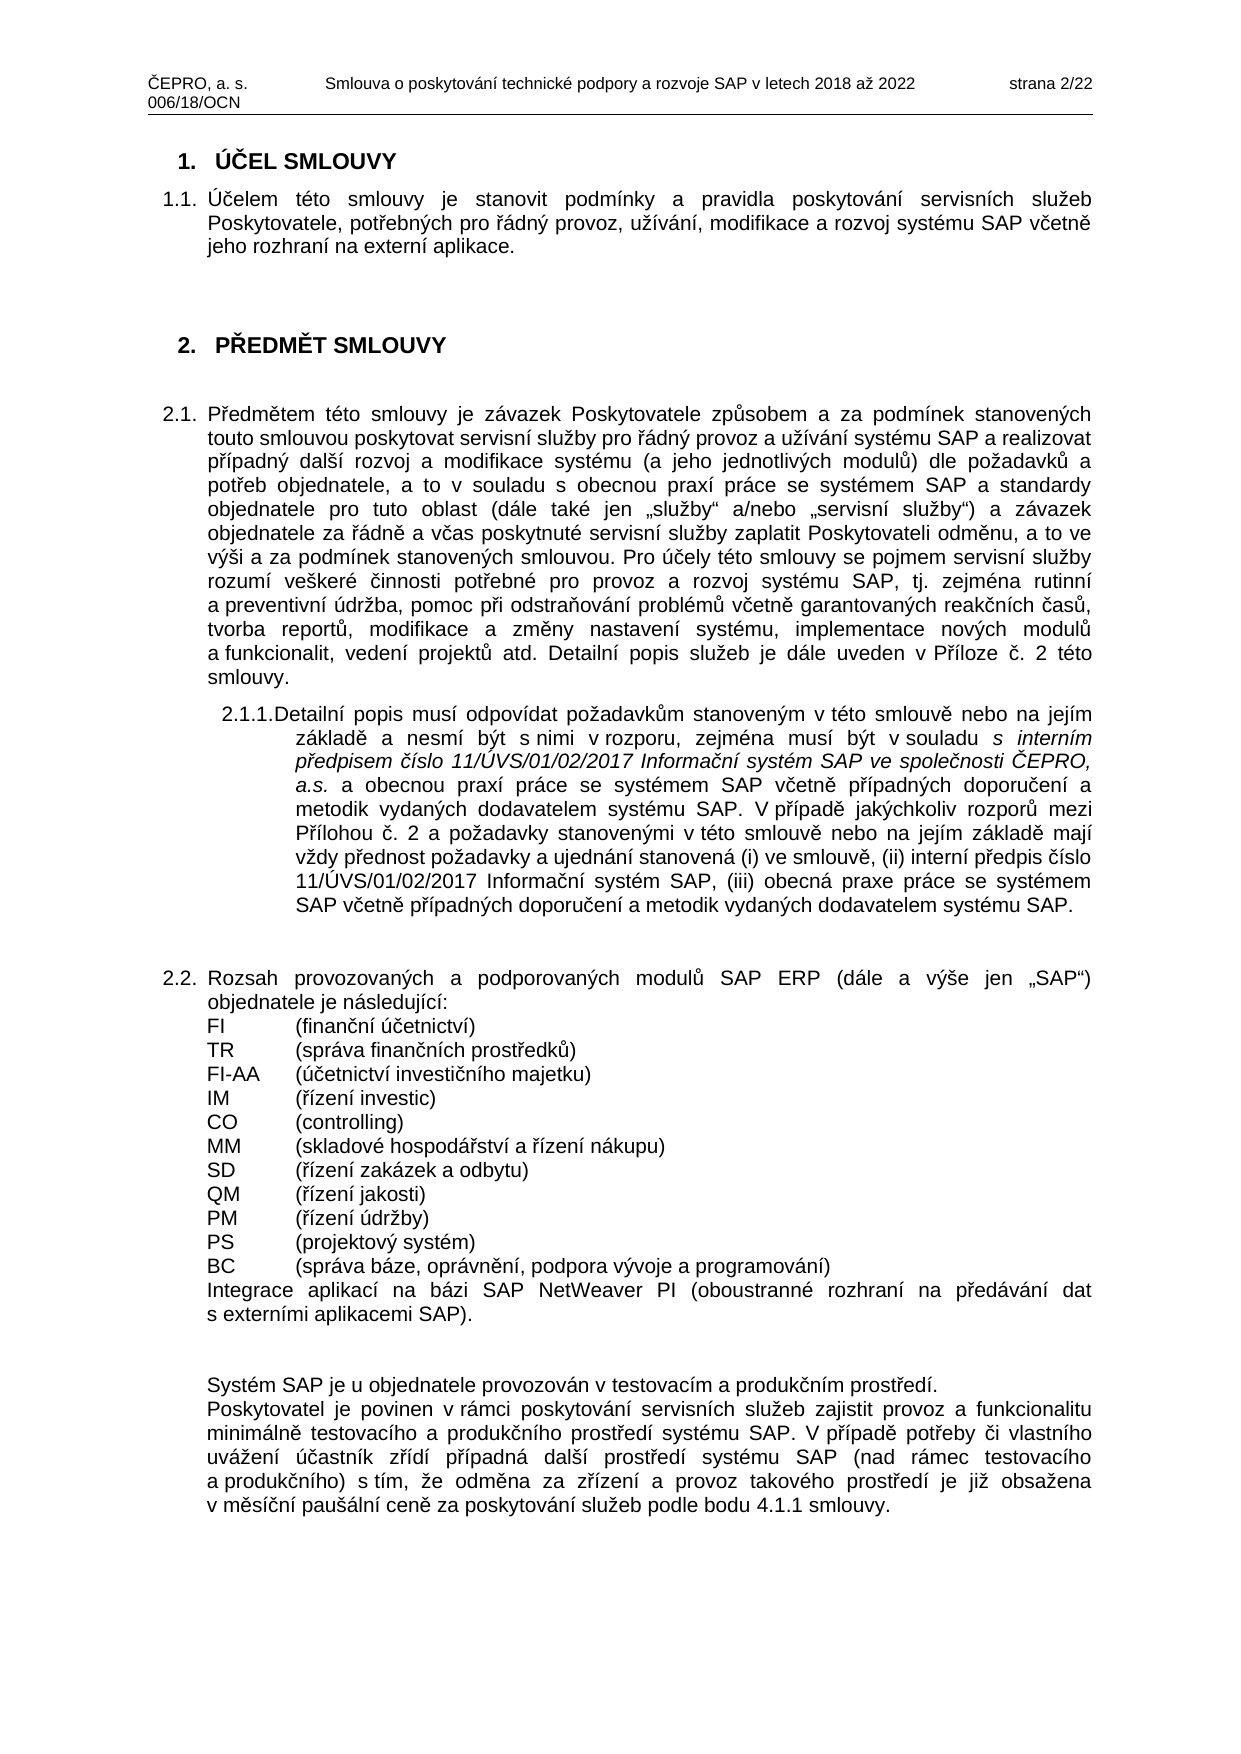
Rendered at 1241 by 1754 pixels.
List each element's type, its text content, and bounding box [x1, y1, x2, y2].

text SD (řízení zakázek a odbytu) [207, 1158, 1093, 1182]
text MM (skladové hospodářství a řízení nákupu) [207, 1134, 1093, 1158]
text Integrace aplikací na bázi SAP NetWeaver PI (oboustranné rozhraní na předávání dat s externími aplikacemi SAP). [207, 1277, 1093, 1325]
text Detailní popis musí odpovídat požadavkům stanoveným v této smlouvě nebo na jejím základě a nesmí být s nimi v rozporu, zejména musí být v souladu s interním předpisem číslo 11/ÚVS/01/02/2017 Informační systém SAP ve společnosti ČEPRO, a.s. a obecnou praxí práce se systémem SAP včetně případných doporučení a metodik vydaných dodavatelem systému SAP. V případě jakýchkoliv rozporů mezi Přílohou č. 2 a požadavky stanovenými v této smlouvě nebo na jejím základě mají vždy přednost požadavky a ujednání stanovená (i) ve smlouvě, (ii) interní předpis číslo 11/ÚVS/01/02/2017 Informační systém SAP, (iii) obecná praxe práce se systémem SAP včetně případných doporučení a metodik vydaných dodavatelem systému SAP. [221, 701, 1093, 917]
text PS (projektový systém) [207, 1229, 1093, 1253]
text Poskytovatel je povinen v rámci poskytování servisních služeb zajistit provoz a funkcionalitu minimálně testovacího a produkčního prostředí systému SAP. V případě potřeby či vlastního uvážení účastník zřídí případná další prostředí systému SAP (nad rámec testovacího a produkčního) s tím, že odměna za zřízení a provoz takového prostředí je již obsažena v měsíční paušální ceně za poskytování služeb podle bodu 4.1.1 smlouvy. [207, 1397, 1093, 1517]
text Rozsah provozovaných a podporovaných modulů SAP ERP (dále a výše jen „SAP“) objednatele je následující: [162, 966, 1093, 1014]
text BC (správa báze, oprávnění, podpora vývoje a programování) [207, 1253, 1093, 1277]
text TR (správa finančních prostředků) [207, 1038, 1093, 1062]
subtitle ÚČEL SMLOUVY [177, 148, 1093, 174]
text PM (řízení údržby) [207, 1206, 1093, 1229]
text FI (finanční účetnictví) [207, 1014, 1093, 1038]
text Předmětem této smlouvy je závazek Poskytovatele způsobem a za podmínek stanovených touto smlouvou poskytovat servisní služby pro řádný provoz a užívání systému SAP a realizovat případný další rozvoj a modifikace systému (a jeho jednotlivých modulů) dle požadavků a potřeb objednatele, a to v souladu s obecnou praxí práce se systémem SAP a standardy objednatele pro tuto oblast (dále také jen „služby“ a/nebo „servisní služby“) a závazek objednatele za řádně a včas poskytnuté servisní služby zaplatit Poskytovateli odměnu, a to ve výši a za podmínek stanovených smlouvou. Pro účely této smlouvy se pojmem servisní služby rozumí veškeré činnosti potřebné pro provoz a rozvoj systému SAP, tj. zejména rutinní a preventivní údržba, pomoc při odstraňování problémů včetně garantovaných reakčních časů, tvorba reportů, modifikace a změny nastavení systému, implementace nových modulů a funkcionalit, vedení projektů atd. Detailní popis služeb je dále uveden v Příloze č. 2 této smlouvy. [162, 401, 1093, 689]
text QM (řízení jakosti) [207, 1182, 1093, 1206]
text Účelem této smlouvy je stanovit podmínky a pravidla poskytování servisních služeb Poskytovatele, potřebných pro řádný provoz, užívání, modifikace a rozvoj systému SAP včetně jeho rozhraní na externí aplikace. [162, 186, 1093, 258]
text FI-AA (účetnictví investičního majetku) [207, 1062, 1093, 1086]
text IM (řízení investic) [207, 1086, 1093, 1110]
subtitle PŘEDMĚT SMLOUVY [177, 332, 1093, 359]
text Systém SAP je u objednatele provozován v testovacím a produkčním prostředí. [148, 1373, 1093, 1397]
text CO (controlling) [207, 1110, 1093, 1134]
